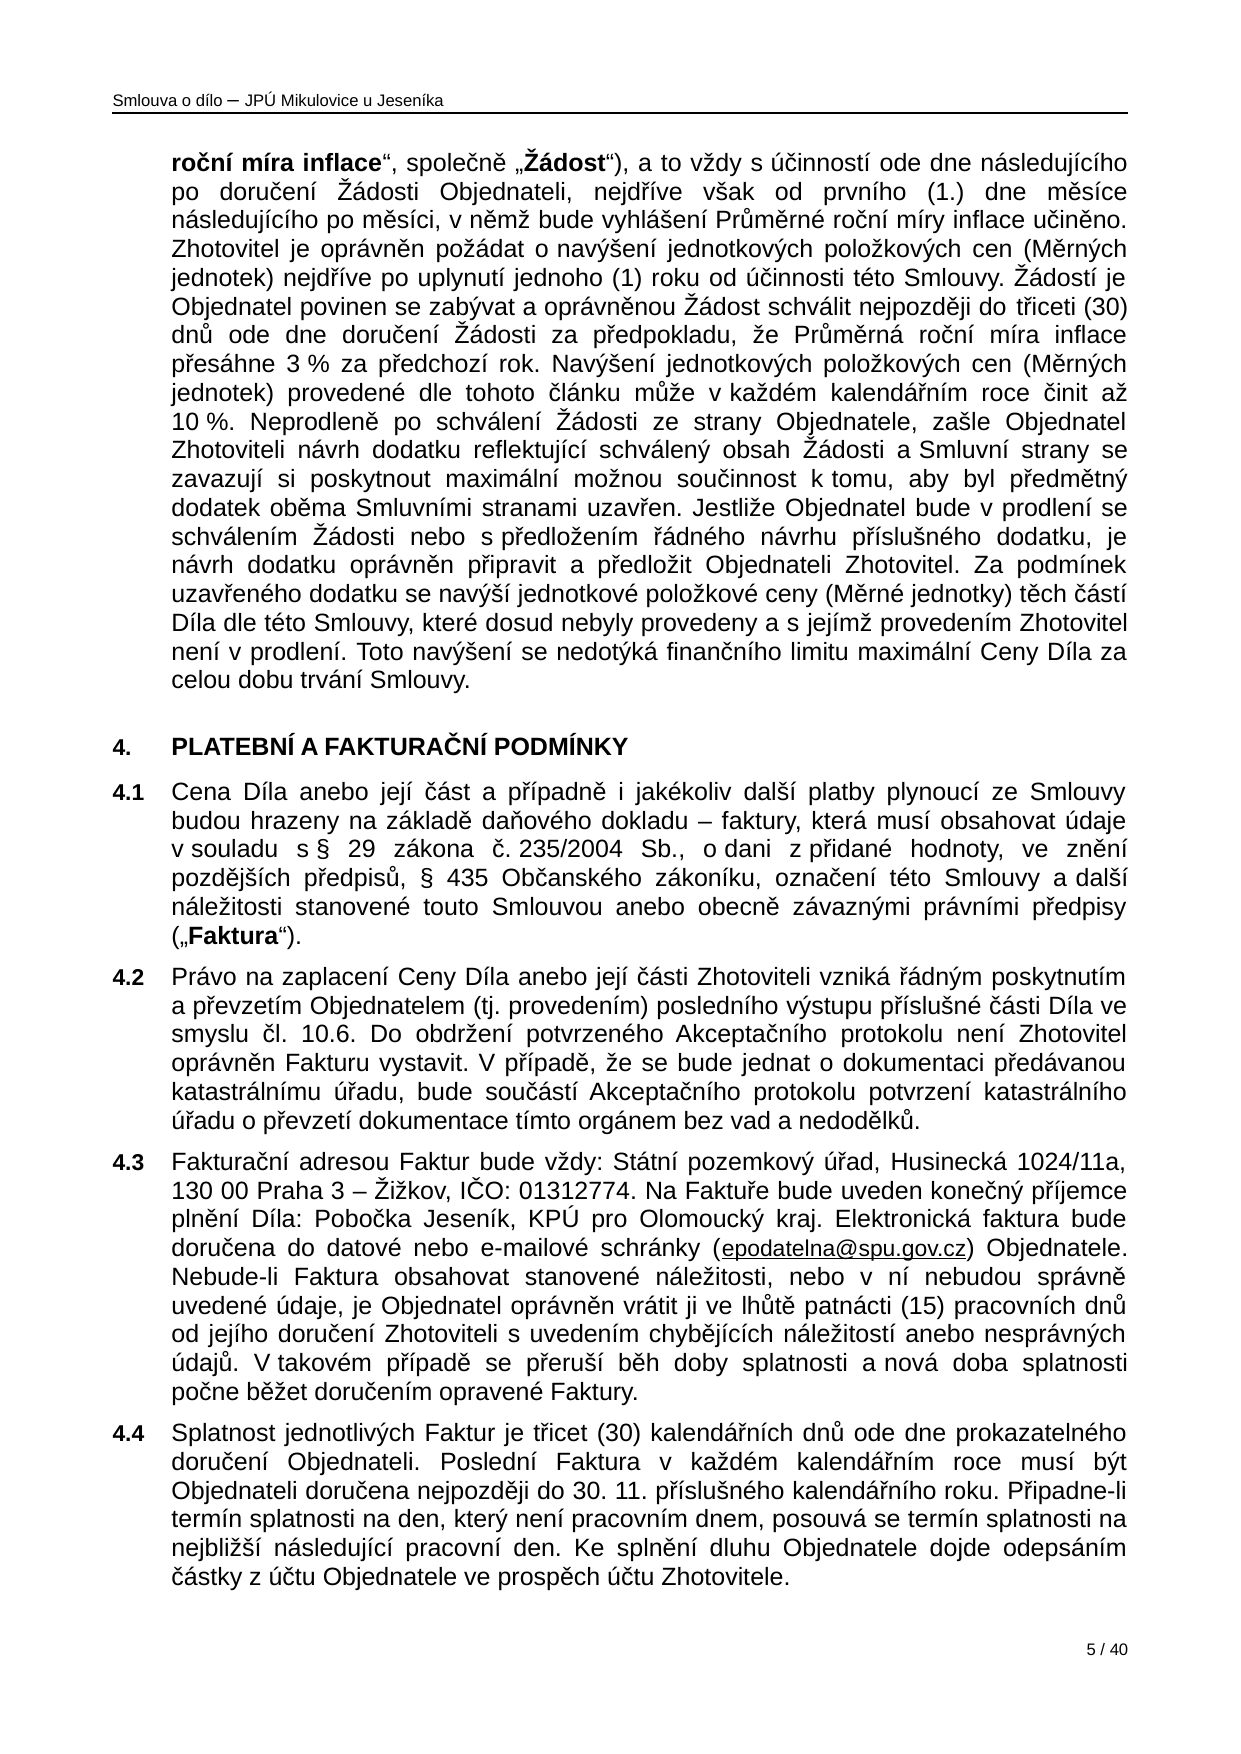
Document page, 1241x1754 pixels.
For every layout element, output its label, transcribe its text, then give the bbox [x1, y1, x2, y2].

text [112, 148, 1128, 694]
text Fakturační adresou Faktur bude vždy: Státní pozemkový úřad, Husinecká 1024/11a, 130 00 Praha 3 – Žižkov, IČO: 01312774. Na Faktuře bude uveden konečný příjemce plnění Díla: Pobočka Jeseník, KPÚ pro Olomoucký kraj. Elektronická faktura bude doručena do datové nebo e-mailové schránky (epodatelna@spu.gov.cz) Objednatele. Nebude-li Faktura obsahovat stanovené náležitosti, nebo v ní nebudou správně uvedené údaje, je Objednatel oprávněn vrátit ji ve lhůtě patnácti (15) pracovních dnů od jejího doručení Zhotoviteli s uvedením chybějících náležitostí anebo nesprávných údajů. V takovém případě se přeruší běh doby splatnosti a nová doba splatnosti počne běžet doručením opravené Faktury. [112, 1147, 1128, 1406]
text Právo na zaplacení Ceny Díla anebo její části Zhotoviteli vzniká řádným poskytnutím a převzetím Objednatelem (tj. provedením) posledního výstupu příslušné části Díla ve smyslu čl. 10.6. Do obdržení potvrzeného Akceptačního protokolu není Zhotovitel oprávněn Fakturu vystavit. V případě, že se bude jednat o dokumentaci předávanou katastrálnímu úřadu, bude součástí Akceptačního protokolu potvrzení katastrálního úřadu o převzetí dokumentace tímto orgánem bez vad a nedodělků. [112, 962, 1128, 1134]
text Cena Díla anebo její část a případně i jakékoliv další platby plynoucí ze Smlouvy budou hrazeny na základě daňového dokladu – faktury, která musí obsahovat údaje v souladu s § 29 zákona č. 235/2004 Sb., o dani z přidané hodnoty, ve znění pozdějších předpisů, § 435 Občanského zákoníku, označení této Smlouvy a další náležitosti stanovené touto Smlouvou anebo obecně závaznými právními předpisy („Faktura“). [112, 777, 1128, 949]
text Splatnost jednotlivých Faktur je třicet (30) kalendářních dnů ode dne prokazatelného doručení Objednateli. Poslední Faktura v každém kalendářním roce musí být Objednateli doručena nejpozději do 30. 11. příslušného kalendářního roku. Připadne-li termín splatnosti na den, který není pracovním dnem, posouvá se termín splatnosti na nejbližší následující pracovní den. Ke splnění dluhu Objednatele dojde odepsáním částky z účtu Objednatele ve prospěch účtu Zhotovitele. [112, 1418, 1128, 1591]
text Platební a fakturační podmínky [112, 731, 1128, 760]
